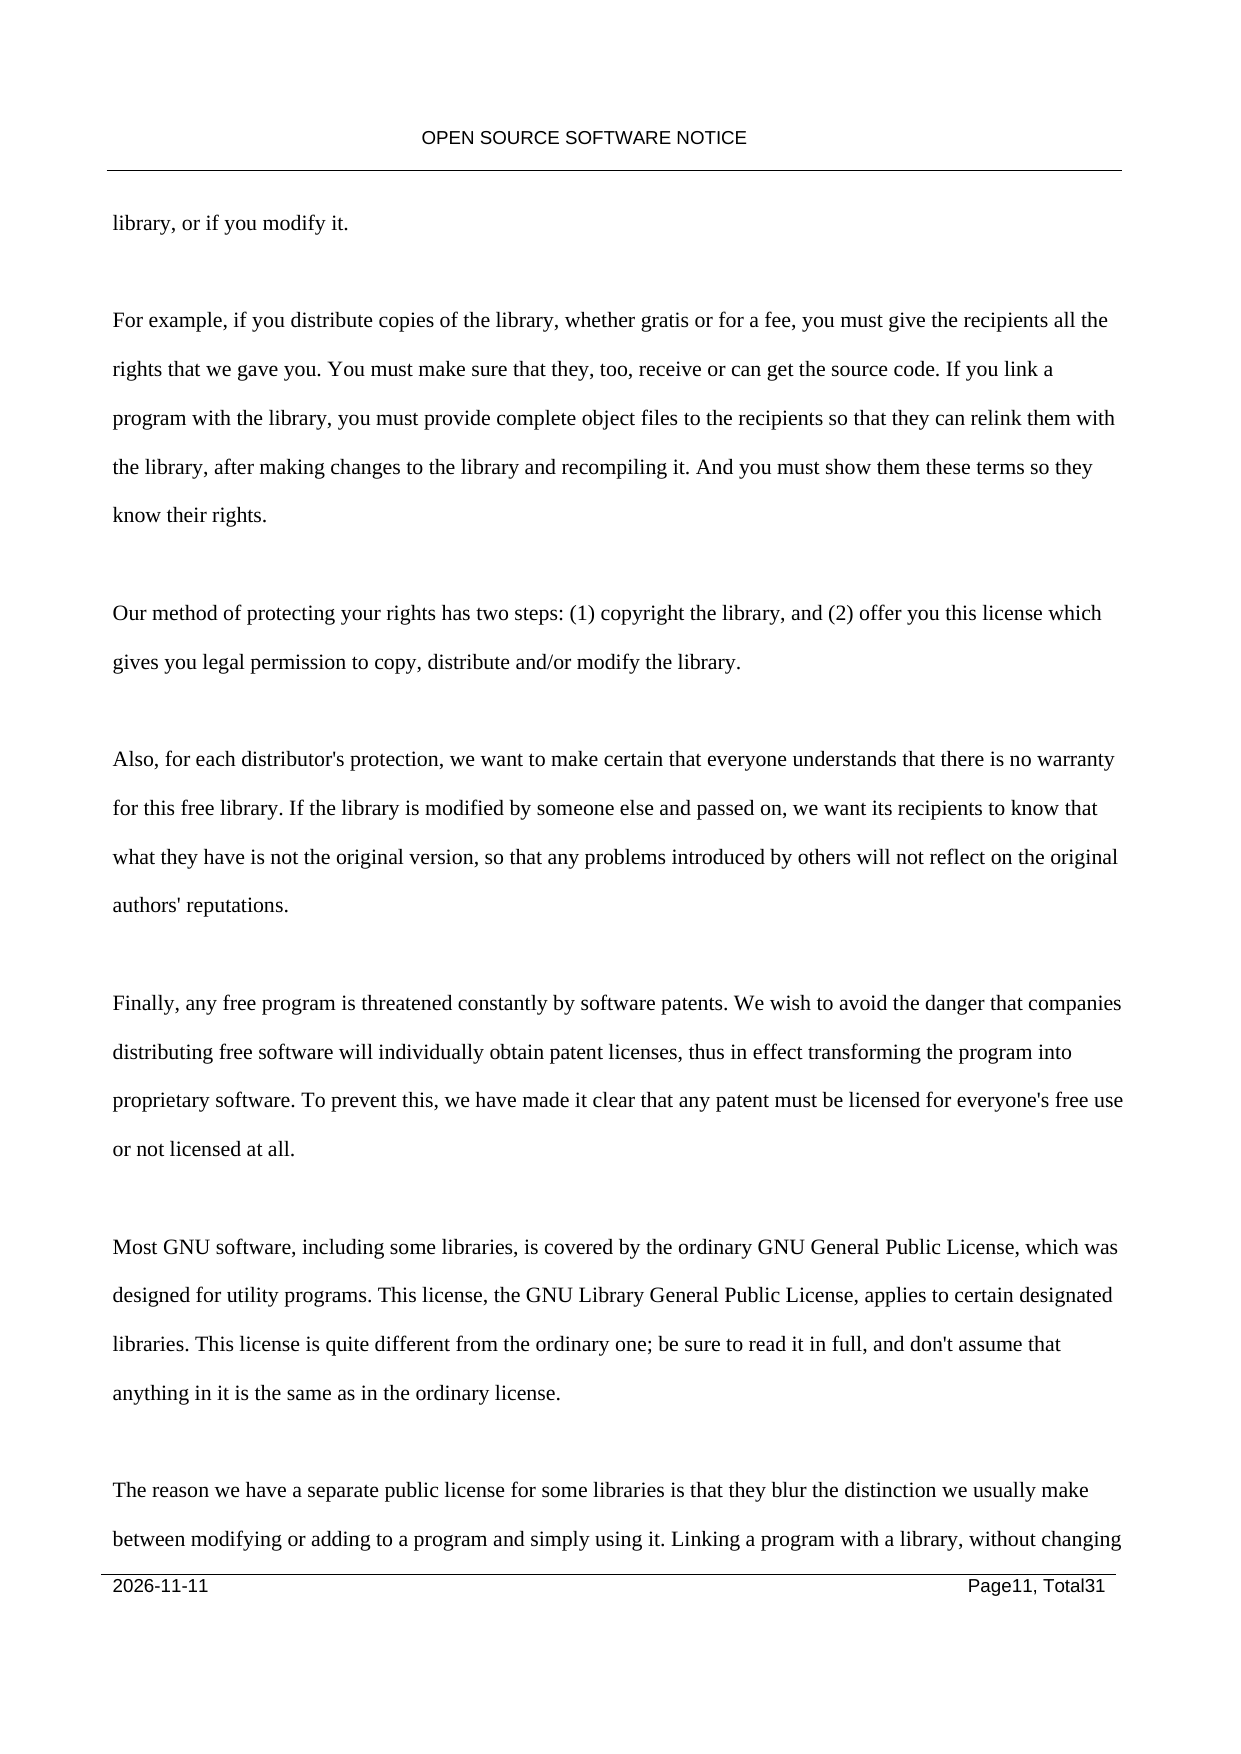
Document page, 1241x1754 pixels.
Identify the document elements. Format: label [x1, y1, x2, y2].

text [112, 206, 1128, 1555]
